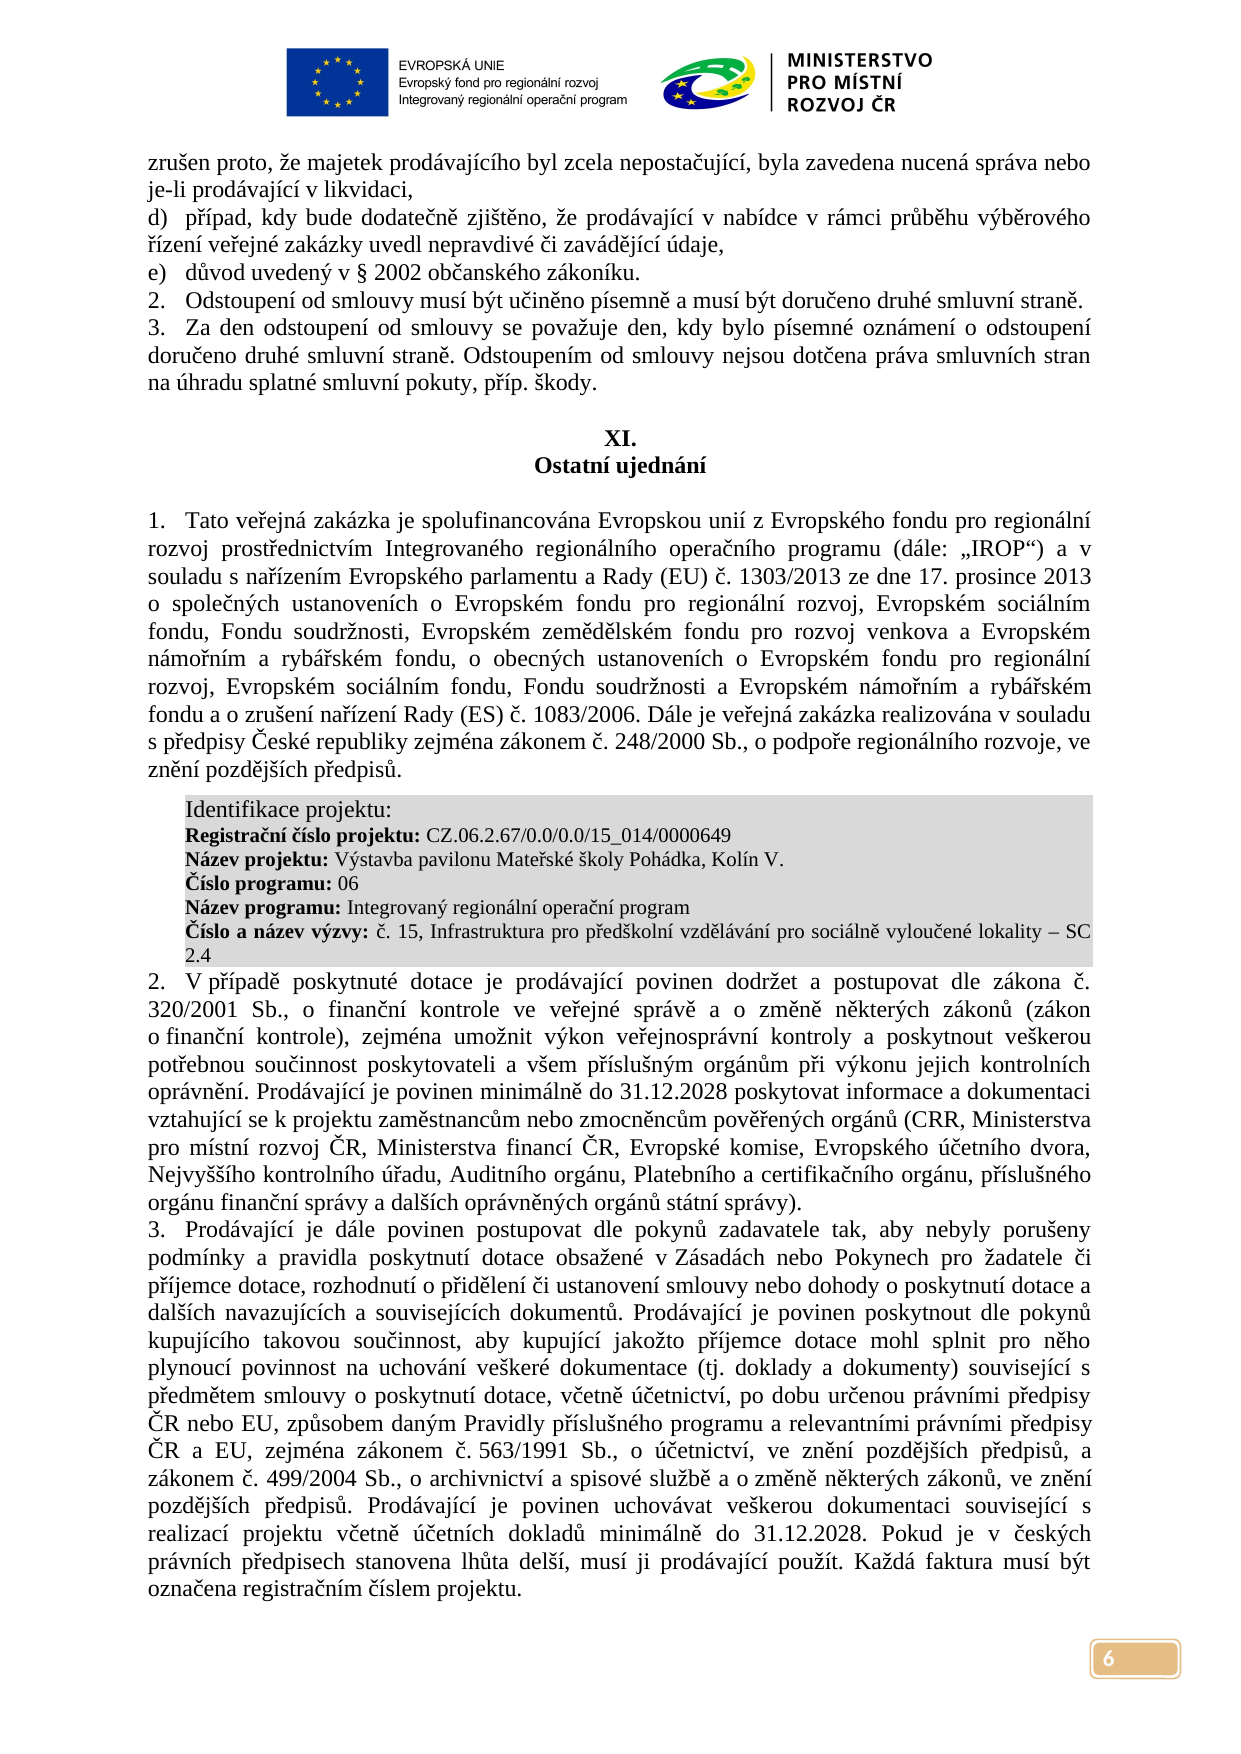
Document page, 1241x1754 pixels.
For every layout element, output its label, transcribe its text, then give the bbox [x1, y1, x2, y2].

text d) případ, kdy bude dodatečně zjištěno, že prodávající v nabídce v rámci průběhu výběrového řízení veřejné zakázky uvedl nepravdivé či zavádějící údaje, [148, 203, 1093, 258]
text 3. Za den odstoupení od smlouvy se považuje den, kdy bylo písemné oznámení o odstoupení doručeno druhé smluvní straně. Odstoupením od smlouvy nejsou dotčena práva smluvních stran na úhradu splatné smluvní pokuty, příp. škody. [148, 313, 1093, 396]
text Identifikace projektu: [185, 795, 1093, 823]
picture [264, 25, 954, 139]
text Číslo programu: 06 [185, 871, 1093, 895]
text Registrační číslo projektu: CZ.06.2.67/0.0/0.0/15_014/0000649 [185, 823, 1093, 847]
text Číslo a název výzvy: č. 15, Infrastruktura pro předškolní vzdělávání pro sociálně vyloučené lokality – SC 2.4 [185, 919, 1093, 967]
list Tato veřejná zakázka je spolufinancována Evropskou unií z Evropského fondu pro regionální rozvoj prostřednictvím Integrovaného regionálního operačního programu (dále: „IROP“) a v souladu s nařízením Evropského parlamentu a Rady (EU) č. 1303/2013 ze dne 17. prosince 2013 o společných ustanoveních o Evropském fondu pro regionální rozvoj, Evropském sociálním fondu, Fondu soudržnosti, Evropském zemědělském fondu pro rozvoj venkova a Evropském námořním a rybářském fondu, o obecných ustanoveních o Evropském fondu pro regionální rozvoj, Evropském sociálním fondu, Fondu soudržnosti a Evropském námořním a rybářském fondu a o zrušení nařízení Rady (ES) č. 1083/2006. Dále je veřejná zakázka realizována v souladu s předpisy České republiky zejména zákonem č. 248/2000 Sb., o podpoře regionálního rozvoje, ve znění pozdějších předpisů. [148, 506, 1093, 782]
text Název projektu: Výstavba pavilonu Mateřské školy Pohádka, Kolín V. [185, 847, 1093, 871]
list V případě poskytnuté dotace je prodávající povinen dodržet a postupovat dle zákona č. 320/2001 Sb., o finanční kontrole ve veřejné správě a o změně některých zákonů (zákon o finanční kontrole), zejména umožnit výkon veřejnosprávní kontroly a poskytnout veškerou potřebnou součinnost poskytovateli a všem příslušným orgánům při výkonu jejich kontrolních oprávnění. Prodávající je povinen minimálně do 31.12.2028 poskytovat informace a dokumentaci vztahující se k projektu zaměstnancům nebo zmocněncům pověřených orgánů (CRR, Ministerstva pro místní rozvoj ČR, Ministerstva financí ČR, Evropské komise, Evropského účetního dvora, Nejvyššího kontrolního úřadu, Auditního orgánu, Platebního a certifikačního orgánu, příslušného orgánu finanční správy a dalších oprávněných orgánů státní správy). [148, 967, 1093, 1215]
text 2. Odstoupení od smlouvy musí být učiněno písemně a musí být doručeno druhé smluvní straně. [148, 286, 1093, 313]
list Prodávající je dále povinen postupovat dle pokynů zadavatele tak, aby nebyly porušeny podmínky a pravidla poskytnutí dotace obsažené v Zásadách nebo Pokynech pro žadatele či příjemce dotace, rozhodnutí o přidělení či ustanovení smlouvy nebo dohody o poskytnutí dotace a dalších navazujících a souvisejících dokumentů. Prodávající je povinen poskytnout dle pokynů kupujícího takovou součinnost, aby kupující jakožto příjemce dotace mohl splnit pro něho plynoucí povinnost na uchování veškeré dokumentace (tj. doklady a dokumenty) související s předmětem smlouvy o poskytnutí dotace, včetně účetnictví, po dobu určenou právními předpisy ČR nebo EU, způsobem daným Pravidly příslušného programu a relevantními právními předpisy ČR a EU, zejména zákonem č. 563/1991 Sb., o účetnictví, ve znění pozdějších předpisů, a zákonem č. 499/2004 Sb., o archivnictví a spisové službě a o změně některých zákonů, ve znění pozdějších předpisů. Prodávající je povinen uchovávat veškerou dokumentaci související s realizací projektu včetně účetních dokladů minimálně do 31.12.2028. Pokud je v českých právních předpisech stanovena lhůta delší, musí ji prodávající použít. Každá faktura musí být označena registračním číslem projektu. [148, 1215, 1093, 1602]
text e) důvod uvedený v § 2002 občanského zákoníku. [148, 258, 1093, 286]
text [148, 148, 1093, 203]
text Ostatní ujednání [148, 451, 1093, 479]
text Název programu: Integrovaný regionální operační program [185, 895, 1093, 919]
text XI. [148, 424, 1093, 451]
